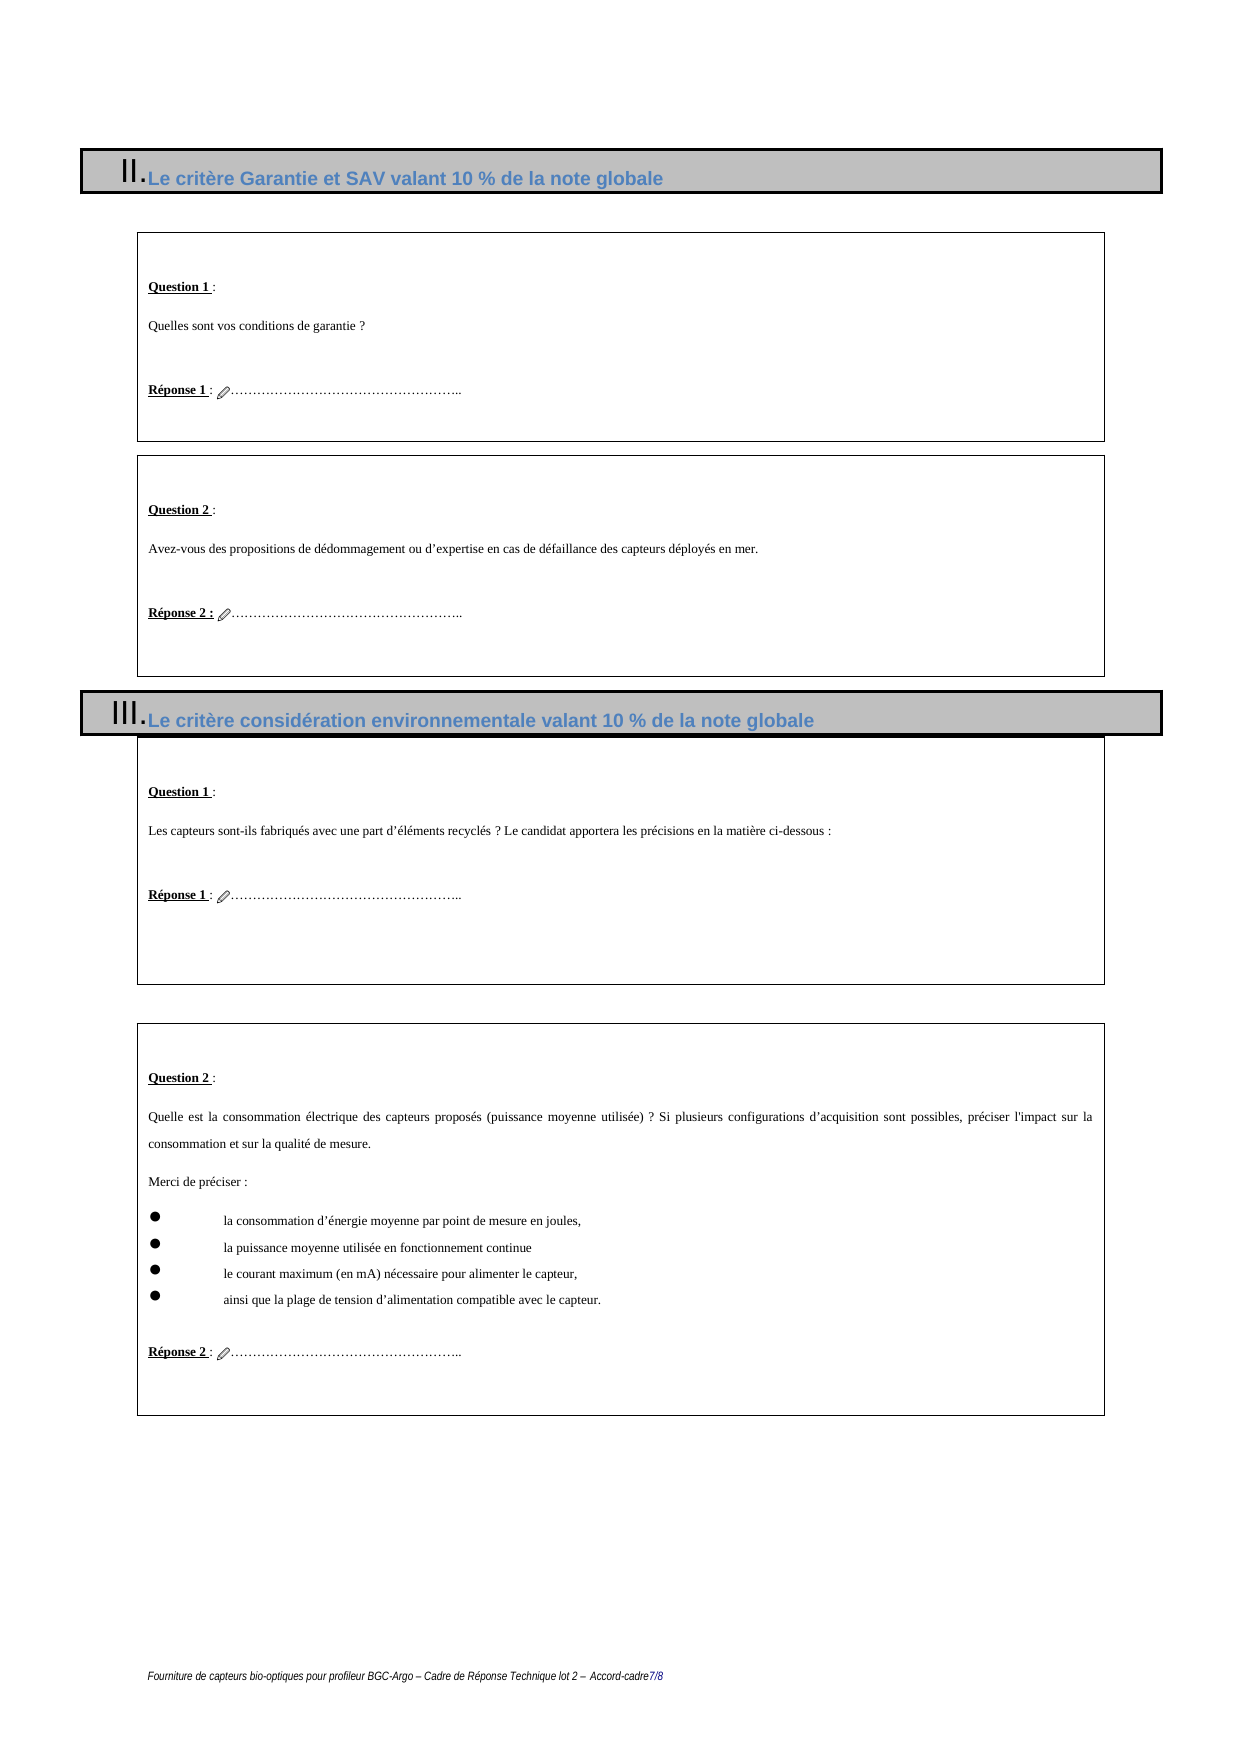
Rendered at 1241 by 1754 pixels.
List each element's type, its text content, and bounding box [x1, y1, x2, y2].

table_header Question 1 : Les capteurs sont-ils fabriqués avec une part d’éléments recyclés ? Le candidat apportera les précisions en la matière ci-dessous : Réponse 1 : 🖉…………………………………………….. [138, 738, 1104, 984]
list Le critère considération environnementale valant 10 % de la note globale [83, 693, 1160, 733]
list Le critère Garantie et SAV valant 10 % de la note globale [83, 151, 1160, 191]
table_header Question 1 : Quelles sont vos conditions de garantie ? Réponse 1 : 🖉…………………………………………….. [138, 233, 1104, 441]
table_header Question 2 : Avez-vous des propositions de dédommagement ou d’expertise en cas de défaillance des capteurs déployés en mer. Réponse 2 : 🖉…………………………………………….. [138, 456, 1104, 676]
table_header Question 2 : Quelle est la consommation électrique des capteurs proposés (puissance moyenne utilisée) ? Si plusieurs configurations d’acquisition sont possibles, préciser l'impact sur la consommation et sur la qualité de mesure. Merci de préciser : la consommation d’énergie moyenne par point de mesure en joules, la puissance moyenne utilisée en fonctionnement continue le courant maximum (en mA) nécessaire pour alimenter le capteur, ainsi que la plage de tension d’alimentation compatible avec le capteur. Réponse 2 : 🖉…………………………………………….. [138, 1024, 1104, 1415]
